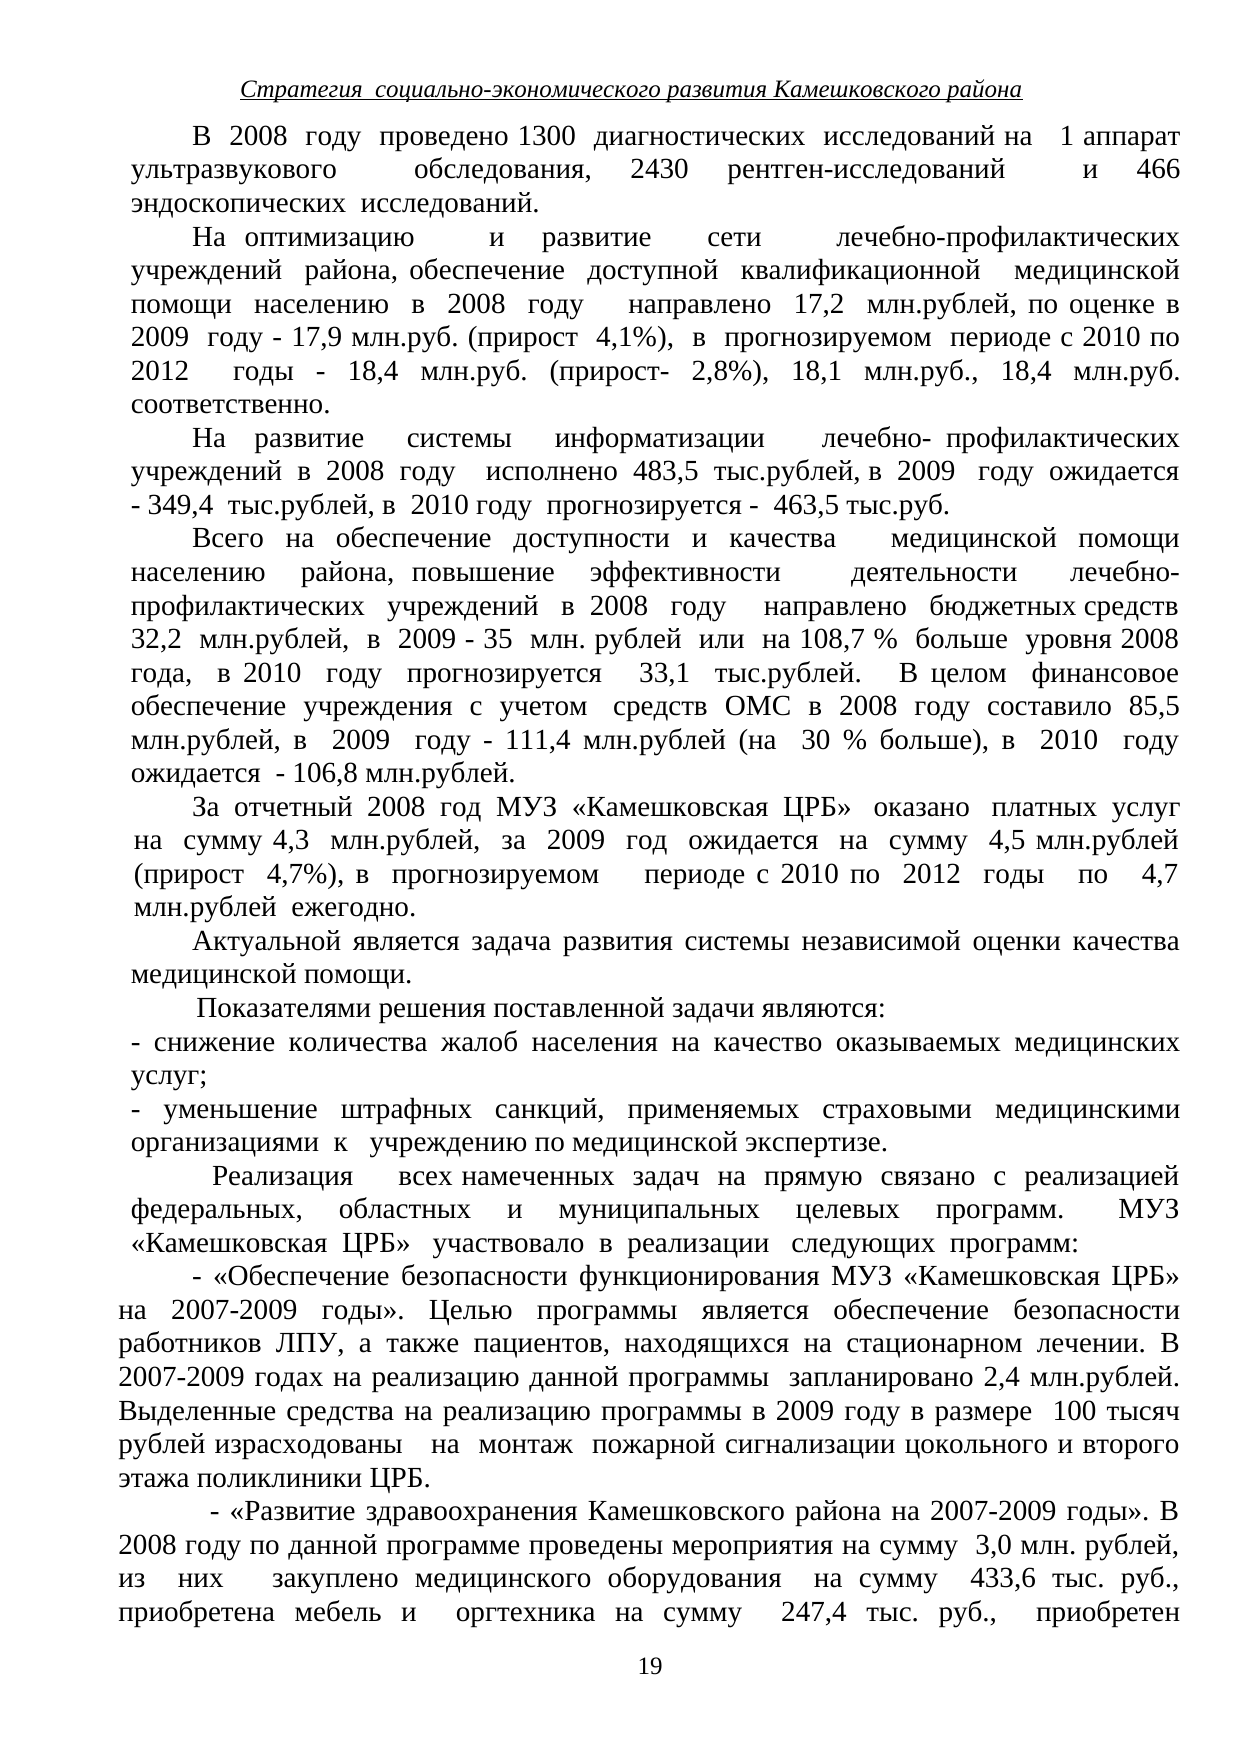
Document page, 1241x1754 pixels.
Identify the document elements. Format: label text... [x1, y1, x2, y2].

text - уменьшение штрафных санкций, применяемых страховыми медицинскими организациями к учреждению по медицинской экспертизе. [131, 1091, 1181, 1158]
text На оптимизацию и развитие сети лечебно-профилактических учреждений района, обеспечение доступной квалификационной медицинской помощи населению в 2008 году направлено 17,2 млн.рублей, по оценке в 2009 году - 17,9 млн.руб. (прирост 4,1%), в прогнозируемом периоде с 2010 по 2012 годы - 18,4 млн.руб. (прирост- 2,8%), 18,1 млн.руб., 18,4 млн.руб. соответственно. [131, 219, 1181, 420]
text За отчетный 2008 год МУЗ «Камешковская ЦРБ» оказано платных услуг на сумму 4,3 млн.рублей, за 2009 год ожидается на сумму 4,5 млн.рублей (прирост 4,7%), в прогнозируемом периоде с 2010 по 2012 годы по 4,7 млн.рублей ежегодно. [134, 789, 1181, 923]
text В 2008 году проведено 1300 диагностических исследований на 1 аппарат ультразвукового обследования, 2430 рентген-исследований и 466 эндоскопических исследований. [131, 118, 1181, 219]
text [118, 1493, 1181, 1627]
text Реализация всех намеченных задач на прямую связано с реализацией федеральных, областных и муниципальных целевых программ. МУЗ «Камешковская ЦРБ» участвовало в реализации следующих программ: [131, 1158, 1181, 1258]
text На развитие системы информатизации лечебно- профилактических учреждений в 2008 году исполнено 483,5 тыс.рублей, в 2009 году ожидается - 349,4 тыс.рублей, в 2010 году прогнозируется - 463,5 тыс.руб. [131, 420, 1181, 521]
text - снижение количества жалоб населения на качество оказываемых медицинских услуг; [131, 1024, 1181, 1091]
text Всего на обеспечение доступности и качества медицинской помощи населению района, повышение эффективности деятельности лечебно-профилактических учреждений в 2008 году направлено бюджетных средств 32,2 млн.рублей, в 2009 - 35 млн. рублей или на 108,7 % больше уровня 2008 года, в 2010 году прогнозируется 33,1 тыс.рублей. В целом финансовое обеспечение учреждения с учетом средств ОМС в 2008 году составило 85,5 млн.рублей, в 2009 году - 111,4 млн.рублей (на 30 % больше), в 2010 году ожидается - 106,8 млн.рублей. [131, 521, 1181, 789]
text - «Обеспечение безопасности функционирования МУЗ «Камешковская ЦРБ» на 2007-2009 годы». Целью программы является обеспечение безопасности работников ЛПУ, а также пациентов, находящихся на стационарном лечении. В 2007-2009 годах на реализацию данной программы запланировано 2,4 млн.рублей. Выделенные средства на реализацию программы в 2009 году в размере 100 тысяч рублей израсходованы на монтаж пожарной сигнализации цокольного и второго этажа поликлиники ЦРБ. [118, 1258, 1181, 1493]
text Актуальной является задача развития системы независимой оценки качества медицинской помощи. [131, 923, 1181, 990]
text Показателями решения поставленной задачи являются: [131, 990, 1181, 1024]
